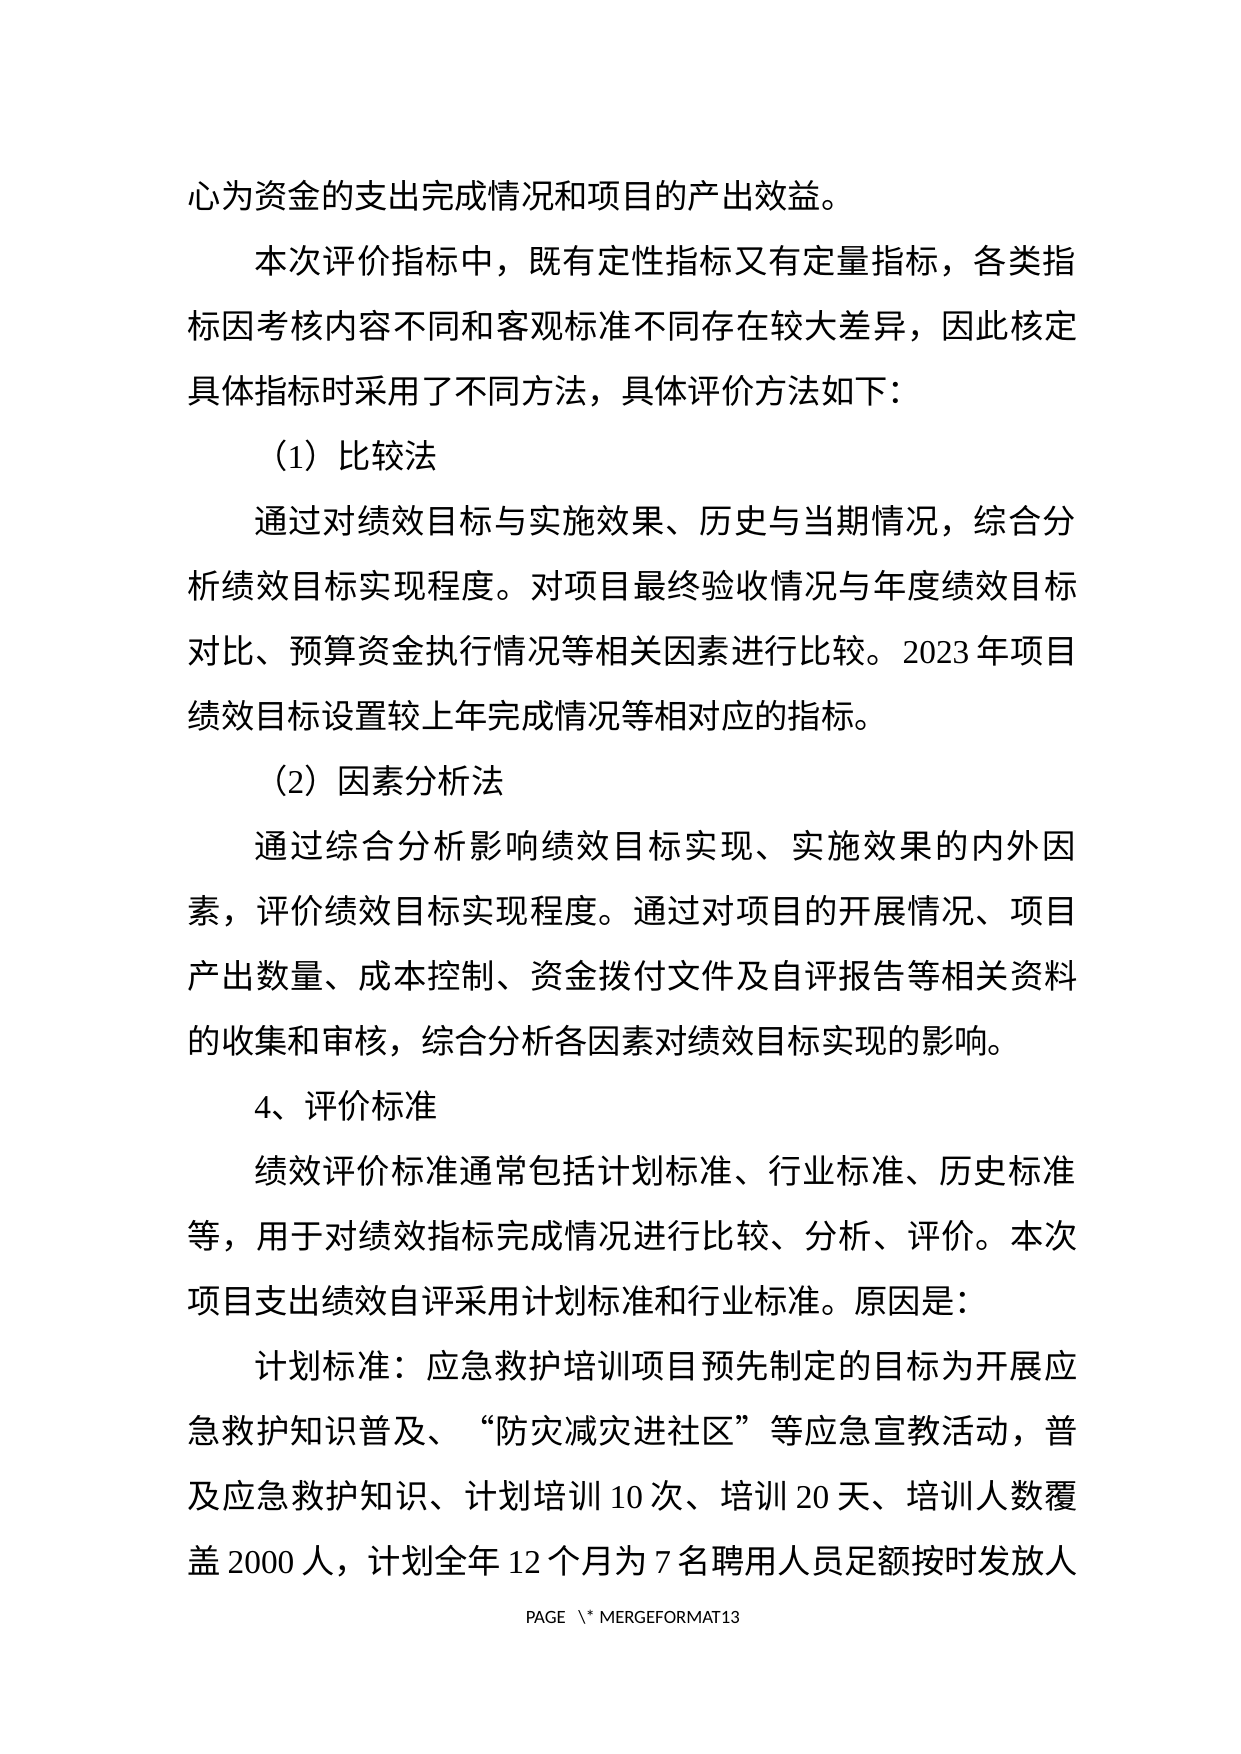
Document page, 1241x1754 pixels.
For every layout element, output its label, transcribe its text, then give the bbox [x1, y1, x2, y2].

text 通过对绩效目标与实施效果、历史与当期情况，综合分析绩效目标实现程度。对项目最终验收情况与年度绩效目标对比、预算资金执行情况等相关因素进行比较。2023年项目绩效目标设置较上年完成情况等相对应的指标。 [187, 487, 1078, 747]
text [187, 1332, 1078, 1592]
text （2）因素分析法 [187, 747, 1078, 812]
text 绩效评价标准通常包括计划标准、行业标准、历史标准等，用于对绩效指标完成情况进行比较、分析、评价。本次项目支出绩效自评采用计划标准和行业标准。原因是： [187, 1137, 1078, 1332]
text （1）比较法 [187, 422, 1078, 487]
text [187, 162, 1078, 227]
text 本次评价指标中，既有定性指标又有定量指标，各类指标因考核内容不同和客观标准不同存在较大差异，因此核定具体指标时采用了不同方法，具体评价方法如下： [187, 227, 1078, 422]
title 4、评价标准 [187, 1072, 1078, 1137]
text 通过综合分析影响绩效目标实现、实施效果的内外因素，评价绩效目标实现程度。通过对项目的开展情况、项目产出数量、成本控制、资金拨付文件及自评报告等相关资料的收集和审核，综合分析各因素对绩效目标实现的影响。 [187, 812, 1078, 1072]
